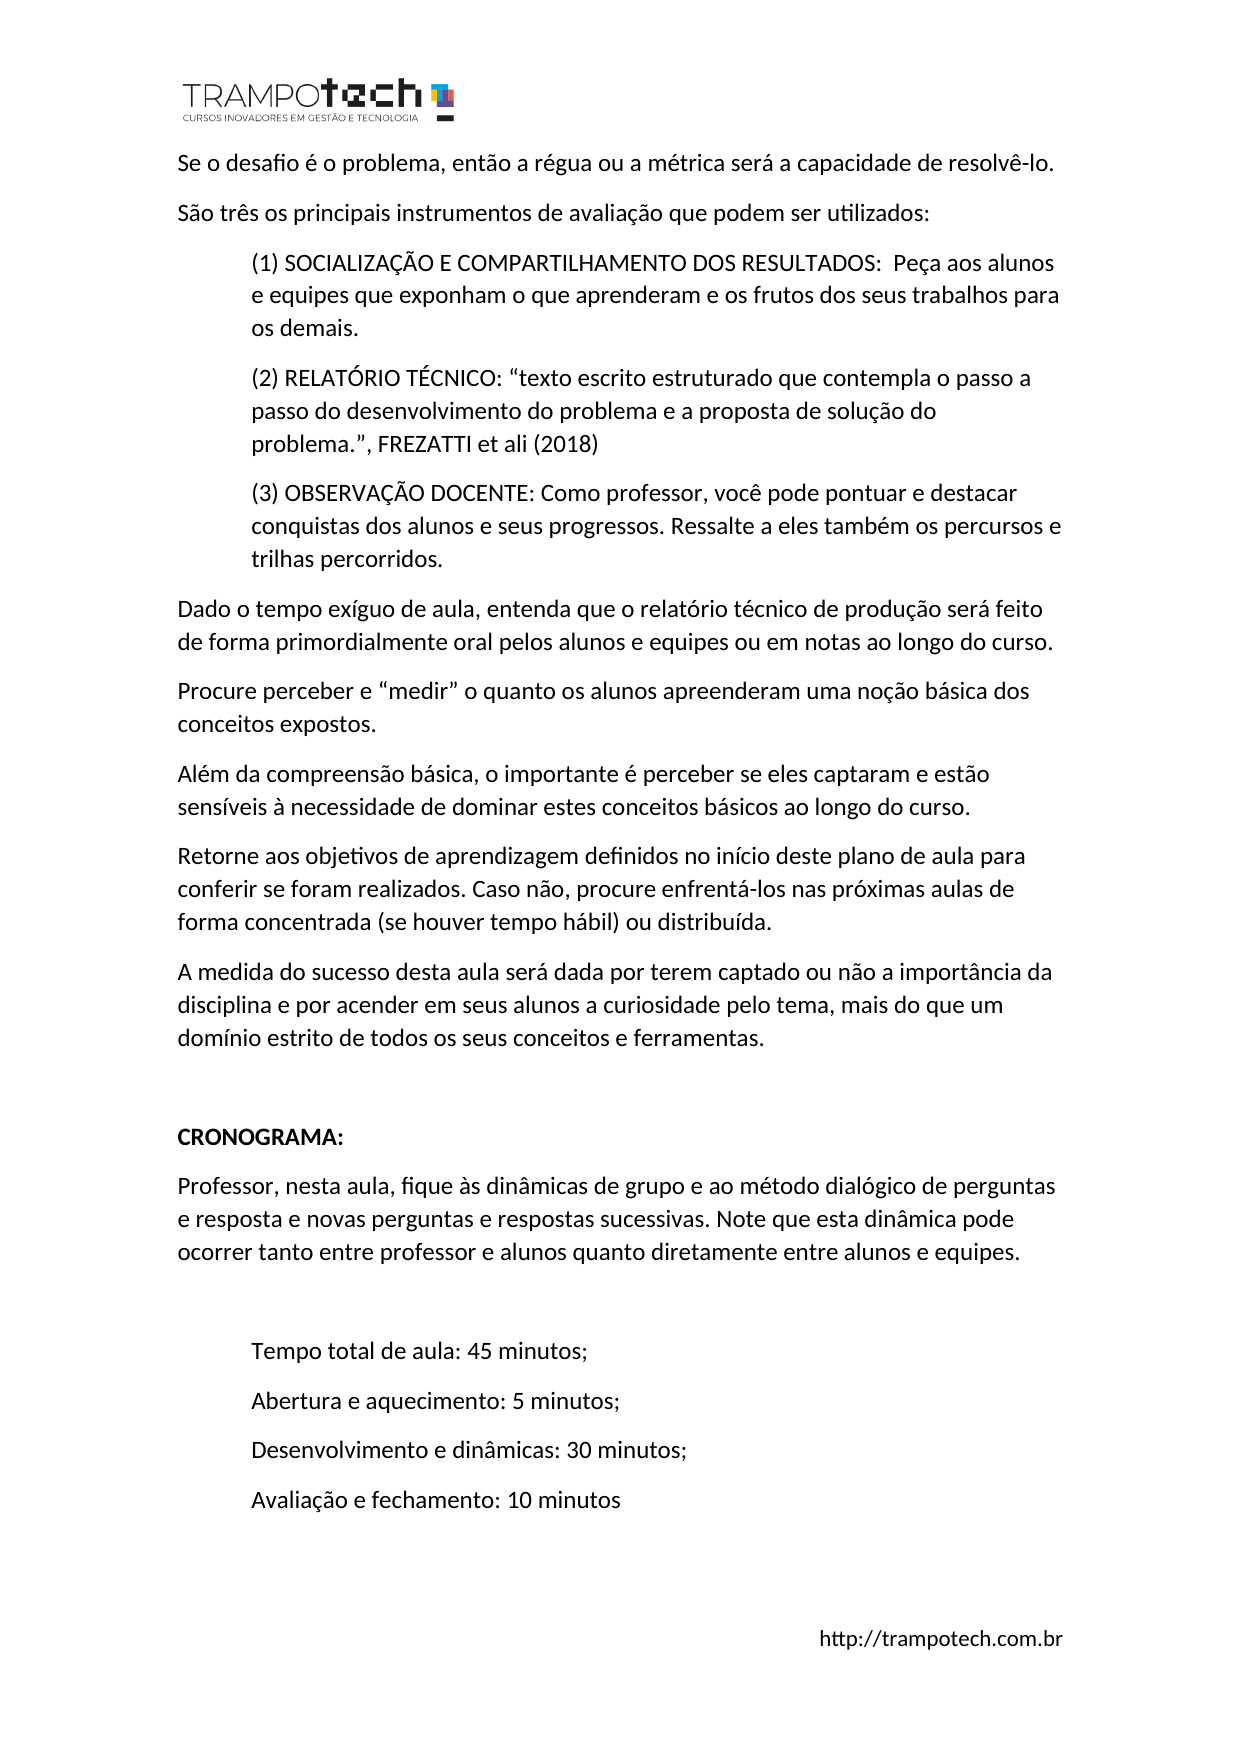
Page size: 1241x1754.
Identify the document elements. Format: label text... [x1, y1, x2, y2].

text Tempo total de aula: 45 minutos; [251, 1336, 1063, 1366]
text Além da compreensão básica, o importante é perceber se eles captaram e estão sensíveis à necessidade de dominar estes conceitos básicos ao longo do curso. [177, 758, 1063, 821]
text (3) OBSERVAÇÃO DOCENTE: Como professor, você pode pontuar e destacar conquistas dos alunos e seus progressos. Ressalte a eles também os percursos e trilhas percorridos. [251, 478, 1063, 574]
text Abertura e aquecimento: 5 minutos; [251, 1385, 1063, 1416]
text (1) SOCIALIZAÇÃO E COMPARTILHAMENTO DOS RESULTADOS: Peça aos alunos e equipes que exponham o que aprenderam e os frutos dos seus trabalhos para os demais. [251, 247, 1063, 343]
text CRONOGRAMA: [177, 1121, 1063, 1151]
text Retorne aos objetivos de aprendizagem definidos no início deste plano de aula para conferir se foram realizados. Caso não, procure enfrentá-los nas próximas aulas de forma concentrada (se houver tempo hábil) ou distribuída. [177, 841, 1063, 937]
text Avaliação e fechamento: 10 minutos [251, 1484, 1063, 1515]
text São três os principais instrumentos de avaliação que podem ser utilizados: [177, 197, 1063, 228]
picture [177, 73, 460, 128]
text Se o desafio é o problema, então a régua ou a métrica será a capacidade de resolvê-lo. [177, 148, 1063, 178]
text Desenvolvimento e dinâmicas: 30 minutos; [251, 1435, 1063, 1465]
text Professor, nesta aula, fique às dinâmicas de grupo e ao método dialógico de perguntas e resposta e novas perguntas e respostas sucessivas. Note que esta dinâmica pode ocorrer tanto entre professor e alunos quanto diretamente entre alunos e equipes. [177, 1171, 1063, 1267]
text Procure perceber e “medir” o quanto os alunos apreenderam uma noção básica dos conceitos expostos. [177, 676, 1063, 739]
text A medida do sucesso desta aula será dada por terem captado ou não a importância da disciplina e por acender em seus alunos a curiosidade pelo tema, mais do que um domínio estrito de todos os seus conceitos e ferramentas. [177, 956, 1063, 1052]
text (2) RELATÓRIO TÉCNICO: “texto escrito estruturado que contempla o passo a passo do desenvolvimento do problema e a proposta de solução do problema.”, FREZATTI et ali (2018) [251, 362, 1063, 458]
text Dado o tempo exíguo de aula, entenda que o relatório técnico de produção será feito de forma primordialmente oral pelos alunos e equipes ou em notas ao longo do curso. [177, 593, 1063, 656]
